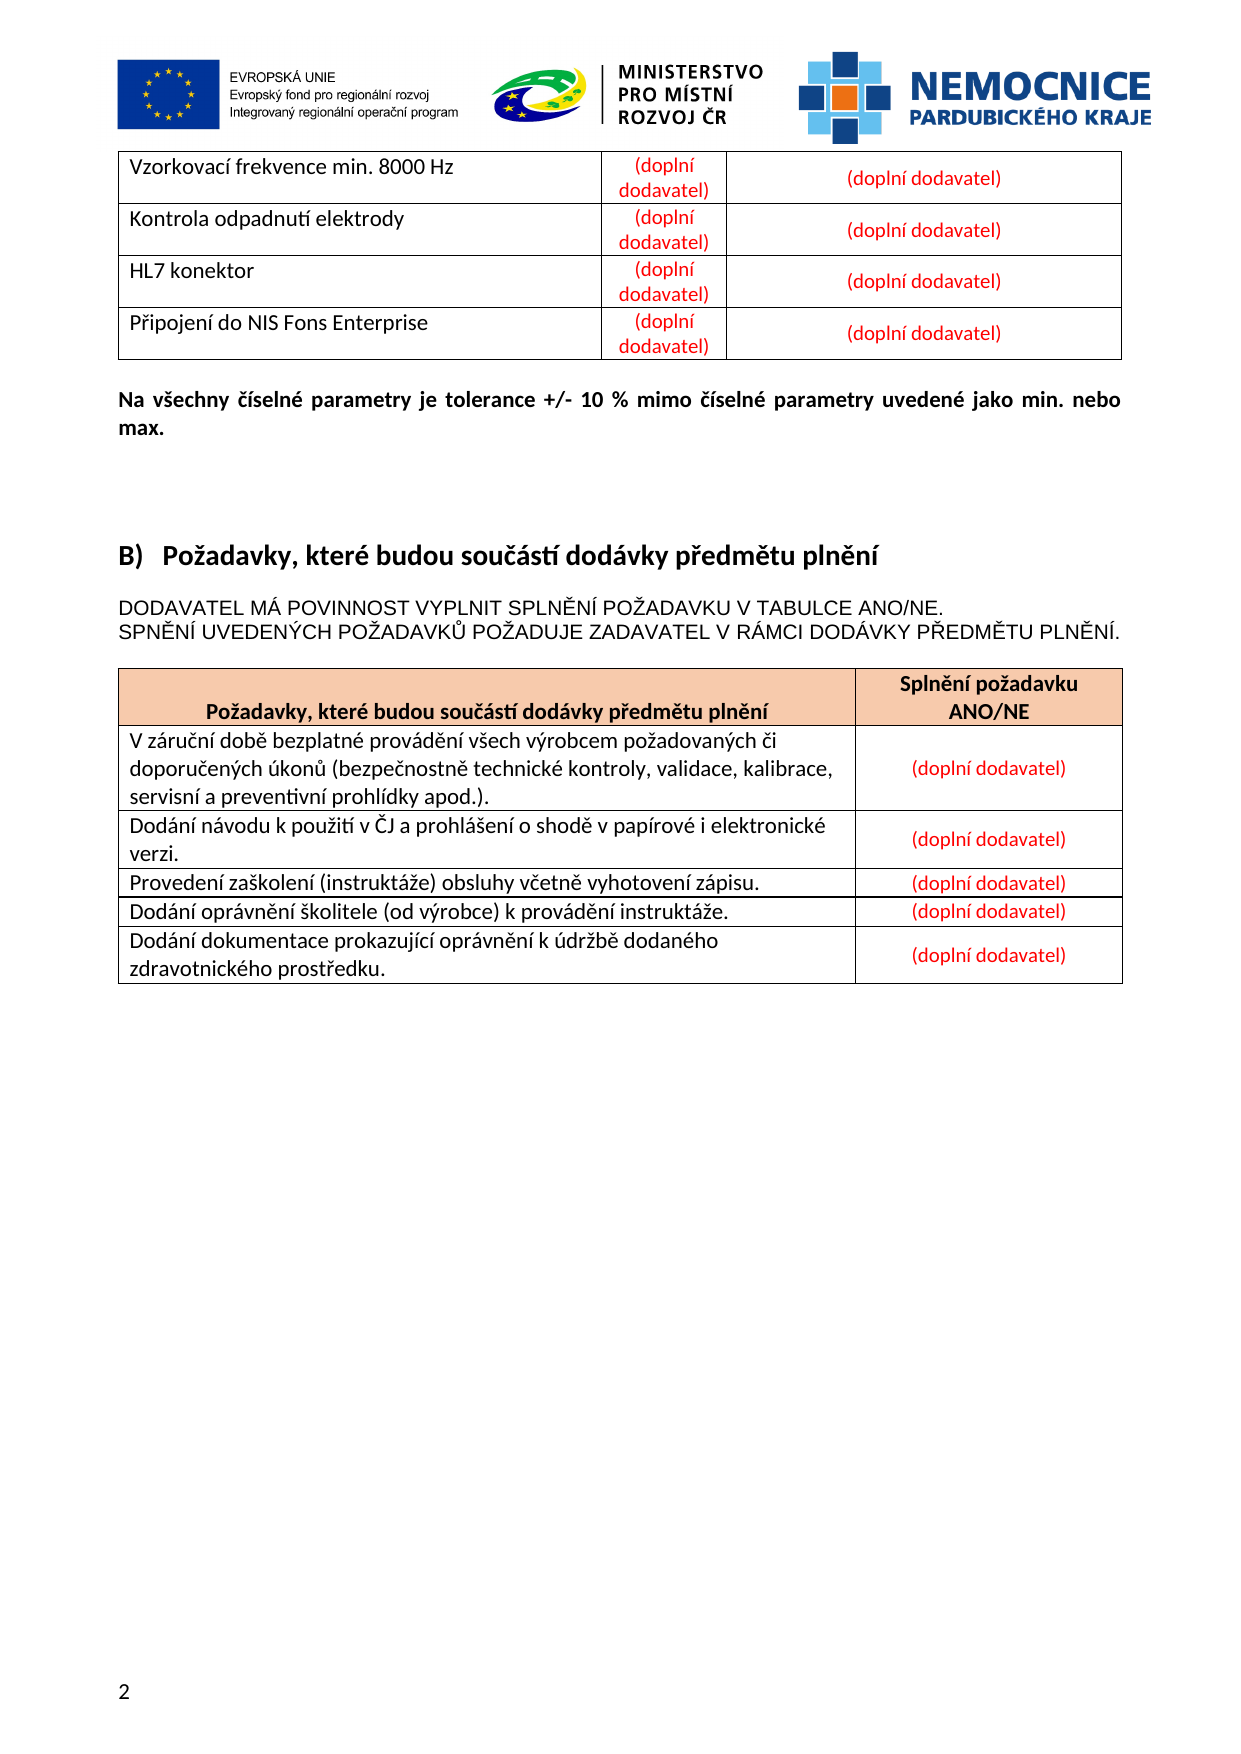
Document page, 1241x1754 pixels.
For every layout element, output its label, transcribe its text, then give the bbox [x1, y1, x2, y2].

table_cell (doplní dodavatel) [602, 204, 726, 255]
table_cell Dodání návodu k použití v ČJ a prohlášení o shodě v papírové i elektronické verzi. [119, 811, 855, 867]
text SPNĚNÍ UVEDENÝCH POŽADAVKŮ POŽADUJE ZADAVATEL V RÁMCI DODÁVKY PŘEDMĚTU PLNĚNÍ. [118, 620, 1122, 644]
table_cell (doplní dodavatel) [602, 152, 726, 203]
table_cell (doplní dodavatel) [602, 308, 726, 359]
table_cell (doplní dodavatel) [602, 256, 726, 307]
table_cell (doplní dodavatel) [727, 204, 1121, 255]
table_cell (doplní dodavatel) [856, 927, 1122, 983]
table_header Požadavky, které budou součástí dodávky předmětu plnění [119, 669, 855, 725]
list Požadavky, které budou součástí dodávky předmětu plnění [118, 537, 1122, 572]
text DODAVATEL MÁ POVINNOST VYPLNIT SPLNĚNÍ POŽADAVKU V TABULCE ANO/NE. [118, 596, 1122, 620]
table_cell Vzorkovací frekvence min. 8000 Hz [119, 152, 601, 203]
table_cell V záruční době bezplatné provádění všech výrobcem požadovaných či doporučených úkonů (bezpečnostně technické kontroly, validace, kalibrace, servisní a preventivní prohlídky apod.). [119, 726, 855, 810]
table_cell Kontrola odpadnutí elektrody [119, 204, 601, 255]
table_cell (doplní dodavatel) [727, 152, 1121, 203]
table_cell (doplní dodavatel) [856, 811, 1122, 867]
table_cell Připojení do NIS Fons Enterprise [119, 308, 601, 359]
table_cell Dodání dokumentace prokazující oprávnění k údržbě dodaného zdravotnického prostředku. [119, 927, 855, 983]
table_cell Dodání oprávnění školitele (od výrobce) k provádění instruktáže. [119, 898, 855, 926]
table_cell (doplní dodavatel) [856, 726, 1122, 810]
table_cell (doplní dodavatel) [727, 256, 1121, 307]
picture [96, 36, 785, 152]
table_cell Provedení zaškolení (instruktáže) obsluhy včetně vyhotovení zápisu. [119, 869, 855, 896]
table_cell HL7 konektor [119, 256, 601, 307]
subtitle Na všechny číselné parametry je tolerance +/- 10 % mimo číselné parametry uvedené jako min. nebo max. [118, 385, 1122, 441]
table_cell (doplní dodavatel) [727, 308, 1121, 359]
table_header Splnění požadavku ANO/NE [856, 669, 1122, 725]
table_cell (doplní dodavatel) [856, 869, 1122, 896]
table_cell (doplní dodavatel) [856, 898, 1122, 926]
picture [797, 50, 1151, 145]
